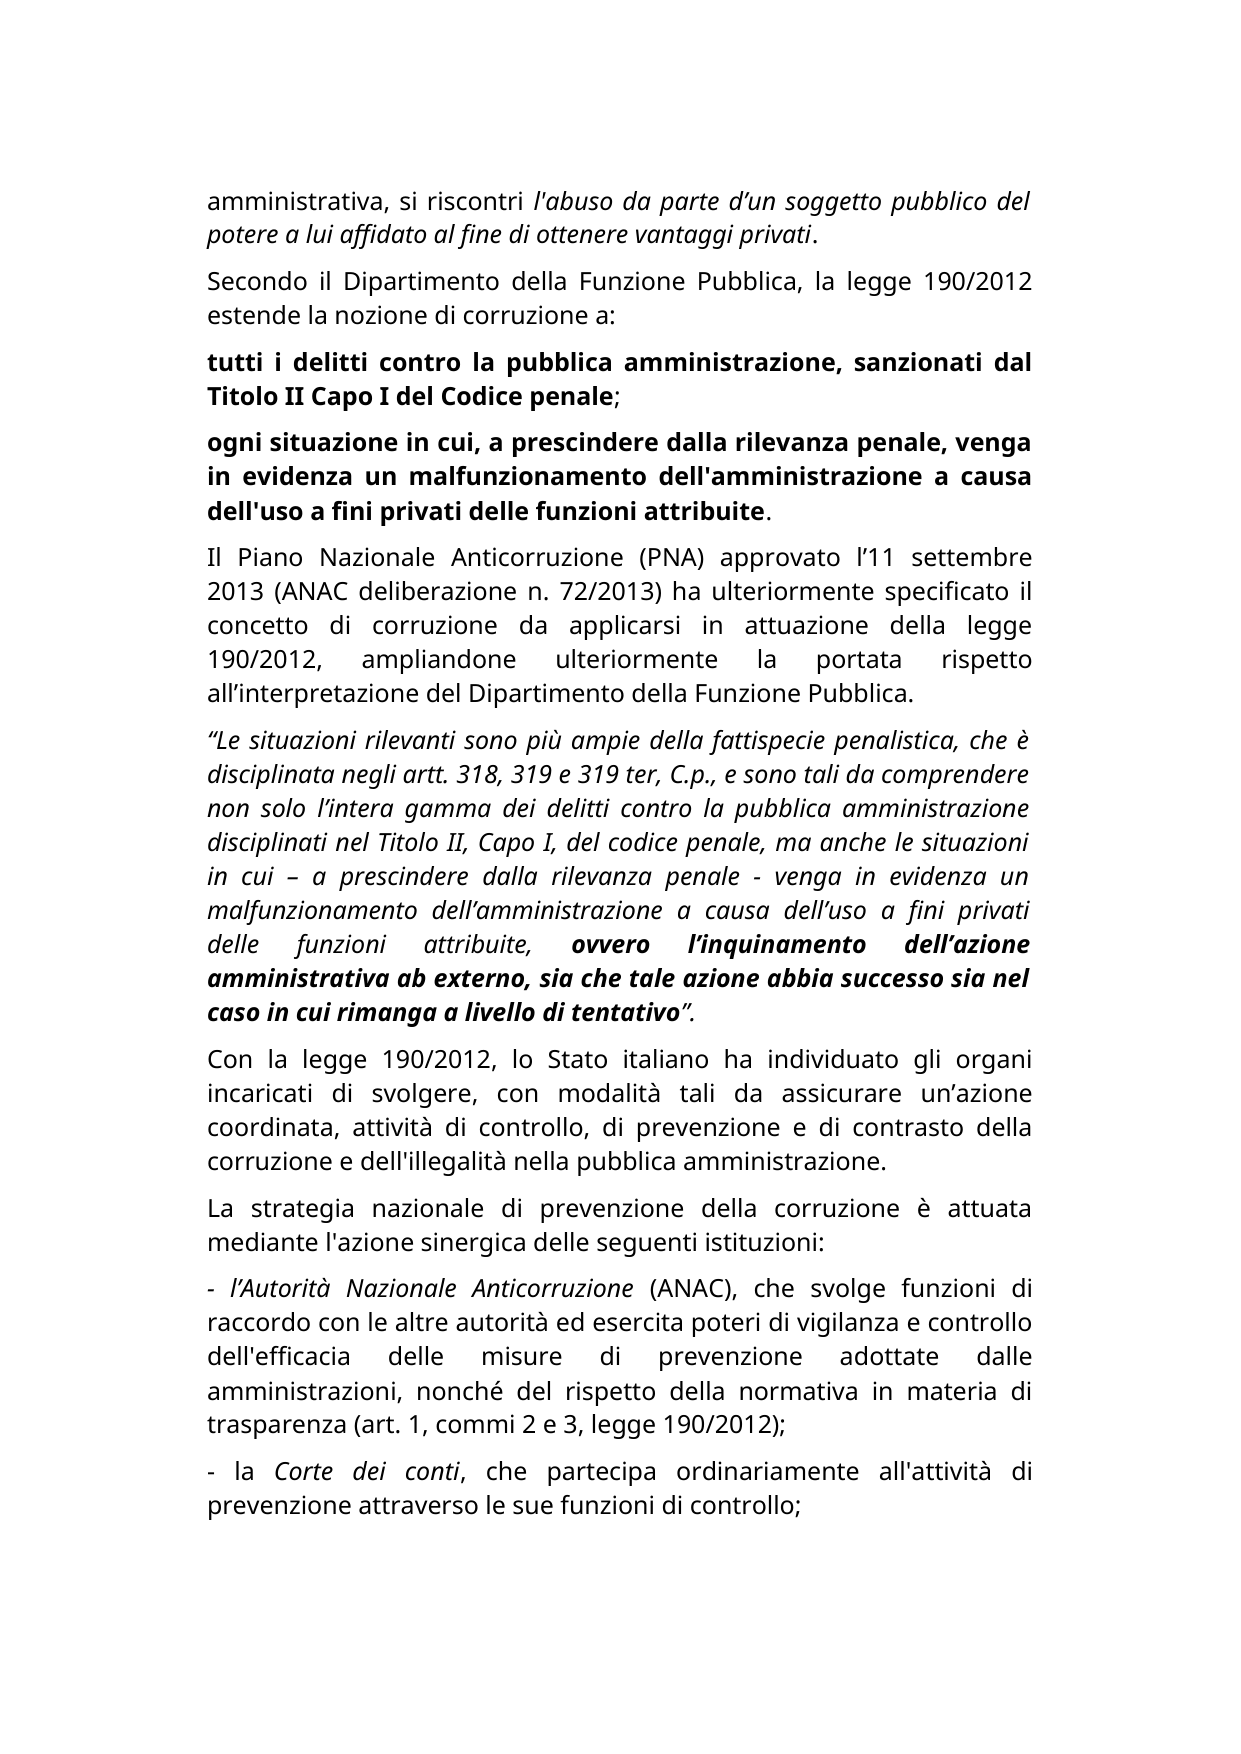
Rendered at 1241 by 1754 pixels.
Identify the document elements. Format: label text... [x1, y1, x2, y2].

text - la Corte dei conti, che partecipa ordinariamente all'attività di prevenzione attraverso le sue funzioni di controllo; [207, 1454, 1033, 1522]
text tutti i delitti contro la pubblica amministrazione, sanzionati dal Titolo II Capo I del Codice penale; [207, 344, 1033, 412]
text - l’Autorità Nazionale Anticorruzione (ANAC), che svolge funzioni di raccordo con le altre autorità ed esercita poteri di vigilanza e controllo dell'efficacia delle misure di prevenzione adottate dalle amministrazioni, nonché del rispetto della normativa in materia di trasparenza (art. 1, commi 2 e 3, legge 190/2012); [207, 1271, 1033, 1441]
text La strategia nazionale di prevenzione della corruzione è attuata mediante l'azione sinergica delle seguenti istituzioni: [207, 1190, 1033, 1258]
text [207, 183, 1033, 251]
text Secondo il Dipartimento della Funzione Pubblica, la legge 190/2012 estende la nozione di corruzione a: [207, 264, 1033, 332]
text ogni situazione in cui, a prescindere dalla rilevanza penale, venga in evidenza un malfunzionamento dell'amministrazione a causa dell'uso a fini privati delle funzioni attribuite. [207, 425, 1033, 527]
text “Le situazioni rilevanti sono più ampie della fattispecie penalistica, che è disciplinata negli artt. 318, 319 e 319 ter, C.p., e sono tali da comprendere non solo l’intera gamma dei delitti contro la pubblica amministrazione disciplinati nel Titolo II, Capo I, del codice penale, ma anche le situazioni in cui – a prescindere dalla rilevanza penale - venga in evidenza un malfunzionamento dell’amministrazione a causa dell’uso a fini privati delle funzioni attribuite, ovvero l’inquinamento dell’azione amministrativa ab externo, sia che tale azione abbia successo sia nel caso in cui rimanga a livello di tentativo”. [207, 722, 1033, 1029]
text Con la legge 190/2012, lo Stato italiano ha individuato gli organi incaricati di svolgere, con modalità tali da assicurare un’azione coordinata, attività di controllo, di prevenzione e di contrasto della corruzione e dell'illegalità nella pubblica amministrazione. [207, 1042, 1033, 1178]
text Il Piano Nazionale Anticorruzione (PNA) approvato l’11 settembre 2013 (ANAC deliberazione n. 72/2013) ha ulteriormente specificato il concetto di corruzione da applicarsi in attuazione della legge 190/2012, ampliandone ulteriormente la portata rispetto all’interpretazione del Dipartimento della Funzione Pubblica. [207, 540, 1033, 710]
